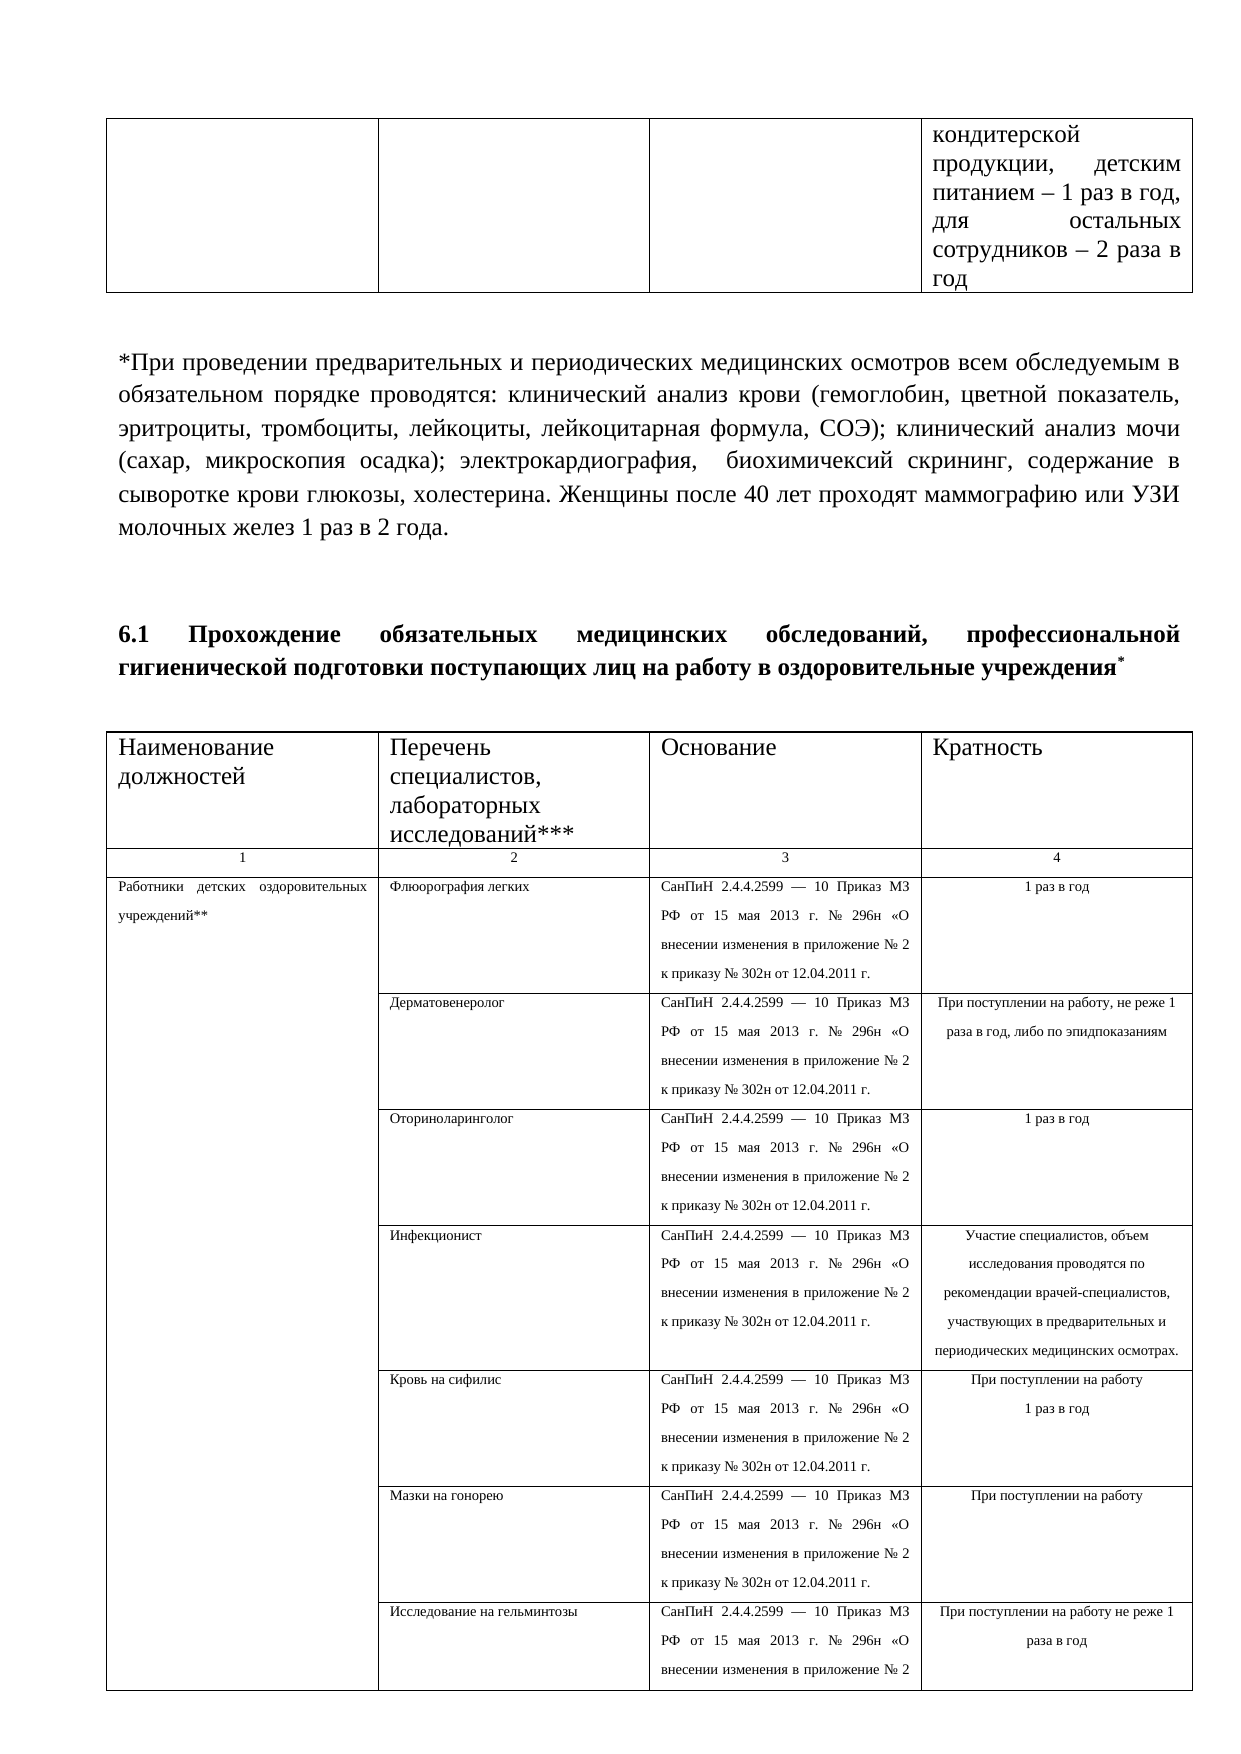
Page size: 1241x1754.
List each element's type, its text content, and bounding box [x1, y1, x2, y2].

table_cell Мазки на гонорею [379, 1487, 649, 1602]
table_cell Кровь на сифилис [379, 1371, 649, 1486]
table_cell 1 [107, 849, 378, 877]
table_cell При поступлении на работу, не реже 1 раза в год, либо по эпидпоказаниям [922, 994, 1192, 1109]
table_cell При поступлении на работу 1 раз в год [922, 1371, 1192, 1486]
table_cell СанПиН 2.4.4.2599 — 10 Приказ МЗ РФ от 15 мая 2013 г. № 296н «О внесении изменения в приложение № 2 к приказу № 302н от 12.04.2011 г. [650, 1371, 921, 1486]
table_cell СанПиН 2.4.4.2599 — 10 Приказ МЗ РФ от 15 мая 2013 г. № 296н «О внесении изменения в приложение № 2 к приказу № 302н от 12.04.2011 г. [650, 1487, 921, 1602]
table_cell Работники детских оздоровительных учреждений** [107, 878, 378, 1689]
table_cell 2 [379, 849, 649, 877]
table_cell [650, 119, 921, 292]
text *При проведении предварительных и периодических медицинских осмотров всем обследуемым в обязательном порядке проводятся: клинический анализ крови (гемоглобин, цветной показатель, эритроциты, тромбоциты, лейкоциты, лейкоцитарная формула, СОЭ); клинический анализ мочи (сахар, микроскопия осадка); электрокардиография, биохимичексий скрининг, содержание в сыворотке крови глюкозы, холестерина. Женщины после 40 лет проходят маммографию или УЗИ молочных желез 1 раз в 2 года. [118, 347, 1181, 540]
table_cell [922, 1603, 1192, 1689]
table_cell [379, 119, 649, 292]
table_cell 3 [650, 849, 921, 877]
table_header Наименование должностей [107, 733, 378, 847]
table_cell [922, 119, 1192, 292]
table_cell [107, 119, 378, 292]
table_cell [379, 1603, 649, 1689]
table_cell 1 раз в год [922, 878, 1192, 993]
table_cell Флюорография легких [379, 878, 649, 993]
text 6.1 Прохождение обязательных медицинских обследований, профессиональной гигиенической подготовки поступающих лиц на работу в оздоровительные учреждения* [118, 619, 1181, 681]
table_cell Участие специалистов, объем исследования проводятся по рекомендации врачей-специалистов, участвующих в предварительных и периодических медицинских осмотрах. [922, 1226, 1192, 1370]
table_cell При поступлении на работу [922, 1487, 1192, 1602]
table_cell СанПиН 2.4.4.2599 — 10 Приказ МЗ РФ от 15 мая 2013 г. № 296н «О внесении изменения в приложение № 2 к приказу № 302н от 12.04.2011 г. [650, 994, 921, 1109]
table_cell Оториноларинголог [379, 1110, 649, 1225]
table_header Основание [650, 733, 921, 847]
table_cell 4 [922, 849, 1192, 877]
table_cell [650, 1603, 921, 1689]
table_cell СанПиН 2.4.4.2599 — 10 Приказ МЗ РФ от 15 мая 2013 г. № 296н «О внесении изменения в приложение № 2 к приказу № 302н от 12.04.2011 г. [650, 1110, 921, 1225]
table_cell Дерматовенеролог [379, 994, 649, 1109]
table_header Перечень специалистов, лабораторных исследований*** [379, 733, 649, 847]
table_cell СанПиН 2.4.4.2599 — 10 Приказ МЗ РФ от 15 мая 2013 г. № 296н «О внесении изменения в приложение № 2 к приказу № 302н от 12.04.2011 г. [650, 1226, 921, 1370]
table_cell СанПиН 2.4.4.2599 — 10 Приказ МЗ РФ от 15 мая 2013 г. № 296н «О внесении изменения в приложение № 2 к приказу № 302н от 12.04.2011 г. [650, 878, 921, 993]
table_header Кратность [922, 733, 1192, 847]
table_cell 1 раз в год [922, 1110, 1192, 1225]
table_cell Инфекционист [379, 1226, 649, 1370]
